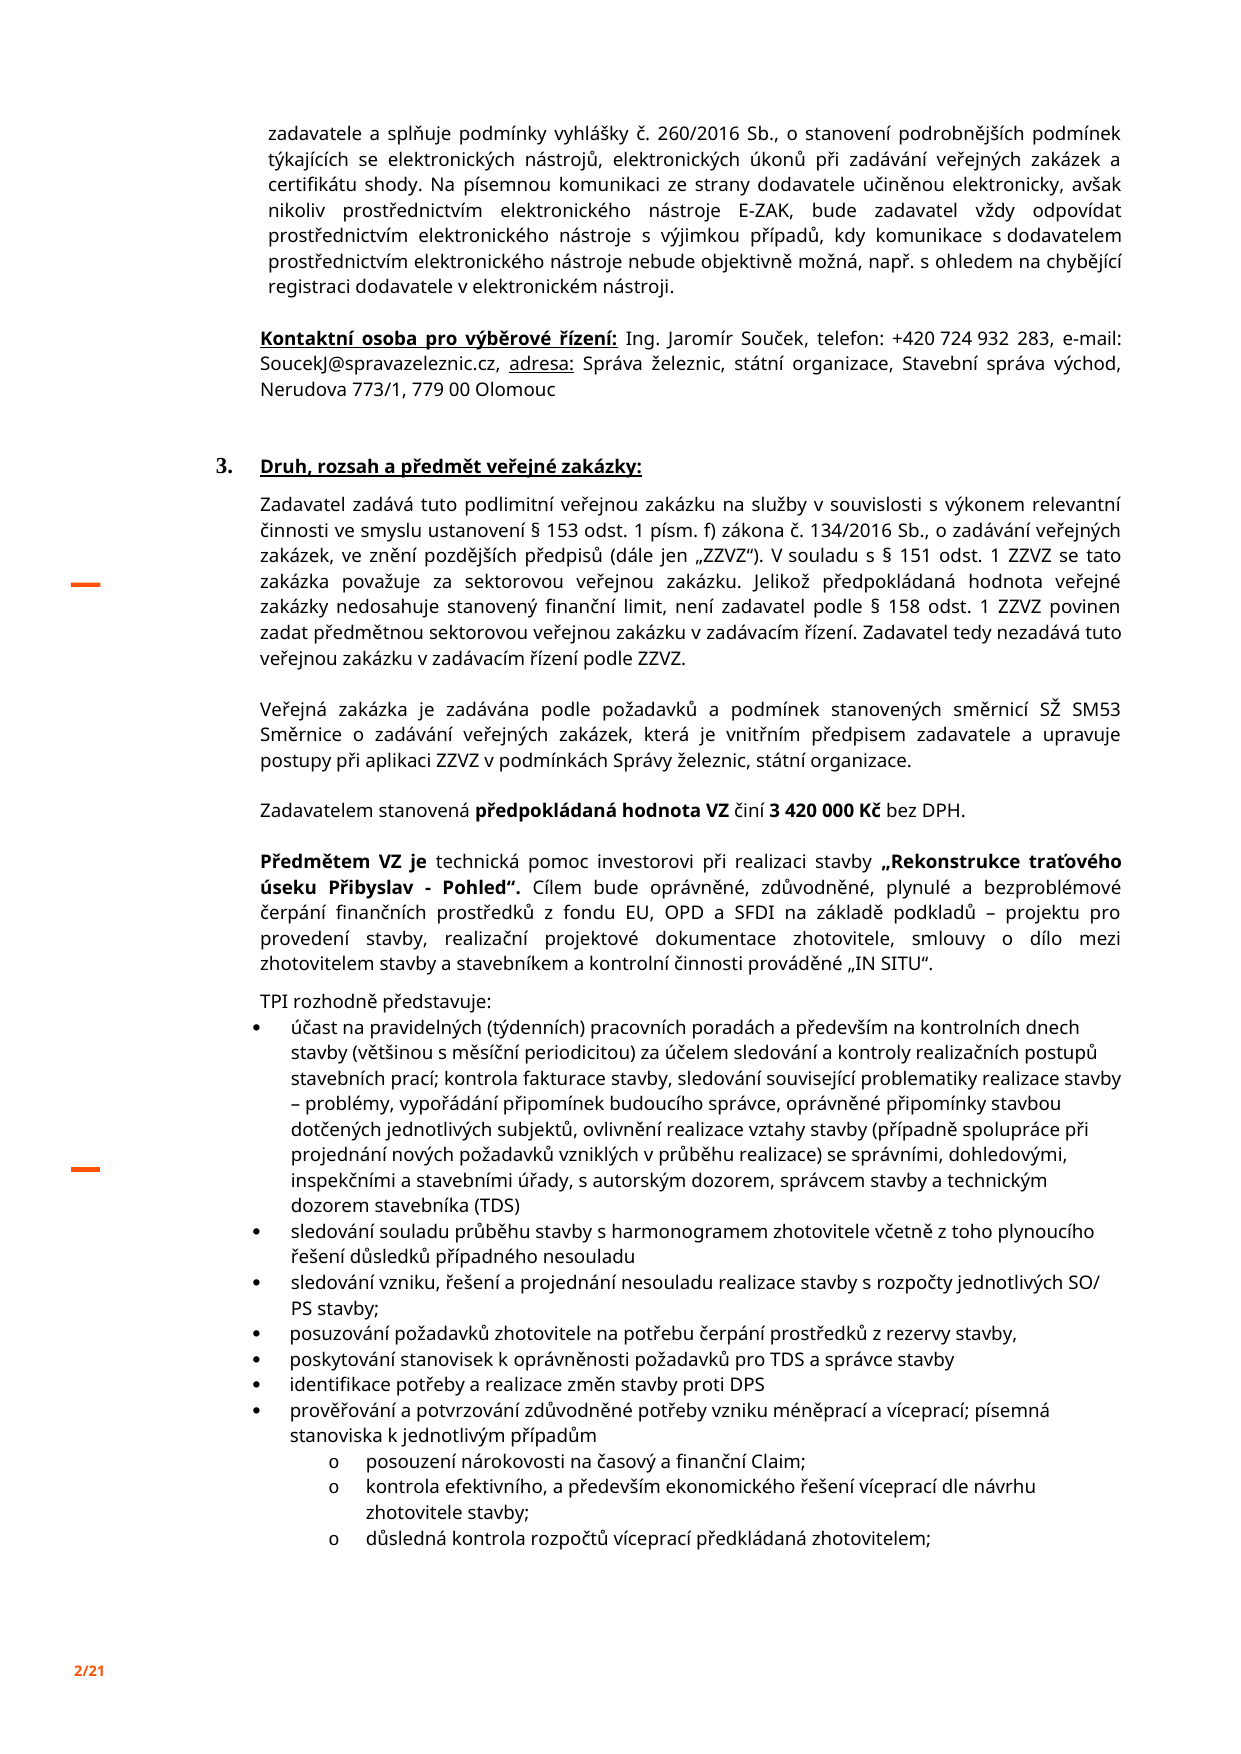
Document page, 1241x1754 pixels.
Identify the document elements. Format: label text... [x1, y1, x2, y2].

list poskytování stanovisek k oprávněnosti požadavků pro TDS a správce stavby [245, 1346, 1122, 1371]
text Zadavatelem stanovená předpokládaná hodnota VZ činí 3 420 000 Kč bez DPH. [260, 797, 1122, 823]
list účast na pravidelných (týdenních) pracovních poradách a především na kontrolních dnech stavby (většinou s měsíční periodicitou) za účelem sledování a kontroly realizačních postupů stavebních prací; kontrola fakturace stavby, sledování související problematiky realizace stavby – problémy, vypořádání připomínek budoucího správce, oprávněné připomínky stavbou dotčených jednotlivých subjektů, ovlivnění realizace vztahy stavby (případně spolupráce při projednání nových požadavků vzniklých v průběhu realizace) se správními, dohledovými, inspekčními a stavebními úřady, s autorským dozorem, správcem stavby a technickým dozorem stavebníka (TDS) [253, 1014, 1122, 1218]
list důsledná kontrola rozpočtů víceprací předkládaná zhotovitelem; [328, 1525, 1122, 1551]
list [268, 121, 1122, 299]
list posuzování požadavků zhotovitele na potřebu čerpání prostředků z rezervy stavby, [245, 1320, 1122, 1346]
list sledování souladu průběhu stavby s harmonogramem zhotovitele včetně z toho plynoucího řešení důsledků případného nesouladu [253, 1218, 1122, 1269]
text Zadavatel zadává tuto podlimitní veřejnou zakázku na služby v souvislosti s výkonem relevantní činnosti ve smyslu ustanovení § 153 odst. 1 písm. f) zákona č. 134/2016 Sb., o zadávání veřejných zakázek, ve znění pozdějších předpisů (dále jen „ZZVZ“). V souladu s § 151 odst. 1 ZZVZ se tato zakázka považuje za sektorovou veřejnou zakázku. Jelikož předpokládaná hodnota veřejné zakázky nedosahuje stanovený finanční limit, není zadavatel podle § 158 odst. 1 ZZVZ povinen zadat předmětnou sektorovou veřejnou zakázku v zadávacím řízení. Zadavatel tedy nezadává tuto veřejnou zakázku v zadávacím řízení podle ZZVZ. [260, 492, 1122, 670]
text Předmětem VZ je technická pomoc investorovi při realizaci stavby „Rekonstrukce traťového úseku Přibyslav - Pohled“. Cílem bude oprávněné, zdůvodněné, plynulé a bezproblémové čerpání finančních prostředků z fondu EU, OPD a SFDI na základě podkladů – projektu pro provedení stavby, realizační projektové dokumentace zhotovitele, smlouvy o dílo mezi zhotovitelem stavby a stavebníkem a kontrolní činnosti prováděné „IN SITU“. [260, 848, 1122, 976]
text TPI rozhodně představuje: [260, 988, 1122, 1014]
list identifikace potřeby a realizace změn stavby proti DPS [245, 1371, 1122, 1397]
list kontrola efektivního, a především ekonomického řešení víceprací dle návrhu zhotovitele stavby; [328, 1474, 1122, 1525]
list sledování vzniku, řešení a projednání nesouladu realizace stavby s rozpočty jednotlivých SO/ PS stavby; [253, 1269, 1122, 1320]
text Veřejná zakázka je zadávána podle požadavků a podmínek stanovených směrnicí SŽ SM53 Směrnice o zadávání veřejných zakázek, která je vnitřním předpisem zadavatele a upravuje postupy při aplikaci ZZVZ v podmínkách Správy železnic, státní organizace. [260, 696, 1122, 772]
list prověřování a potvrzování zdůvodněné potřeby vzniku méněprací a víceprací; písemná stanoviska k jednotlivým případům [253, 1397, 1122, 1448]
list posouzení nárokovosti na časový a finanční Claim; [328, 1448, 1122, 1474]
list Druh, rozsah a předmět veřejné zakázky: [216, 452, 1122, 479]
text Kontaktní osoba pro výběrové řízení: Ing. Jaromír Souček, telefon: +420 724 932 283, e-mail: SoucekJ@spravazeleznic.cz, adresa: Správa železnic, státní organizace, Stavební správa východ, Nerudova 773/1, 779 00 Olomouc [260, 325, 1122, 401]
